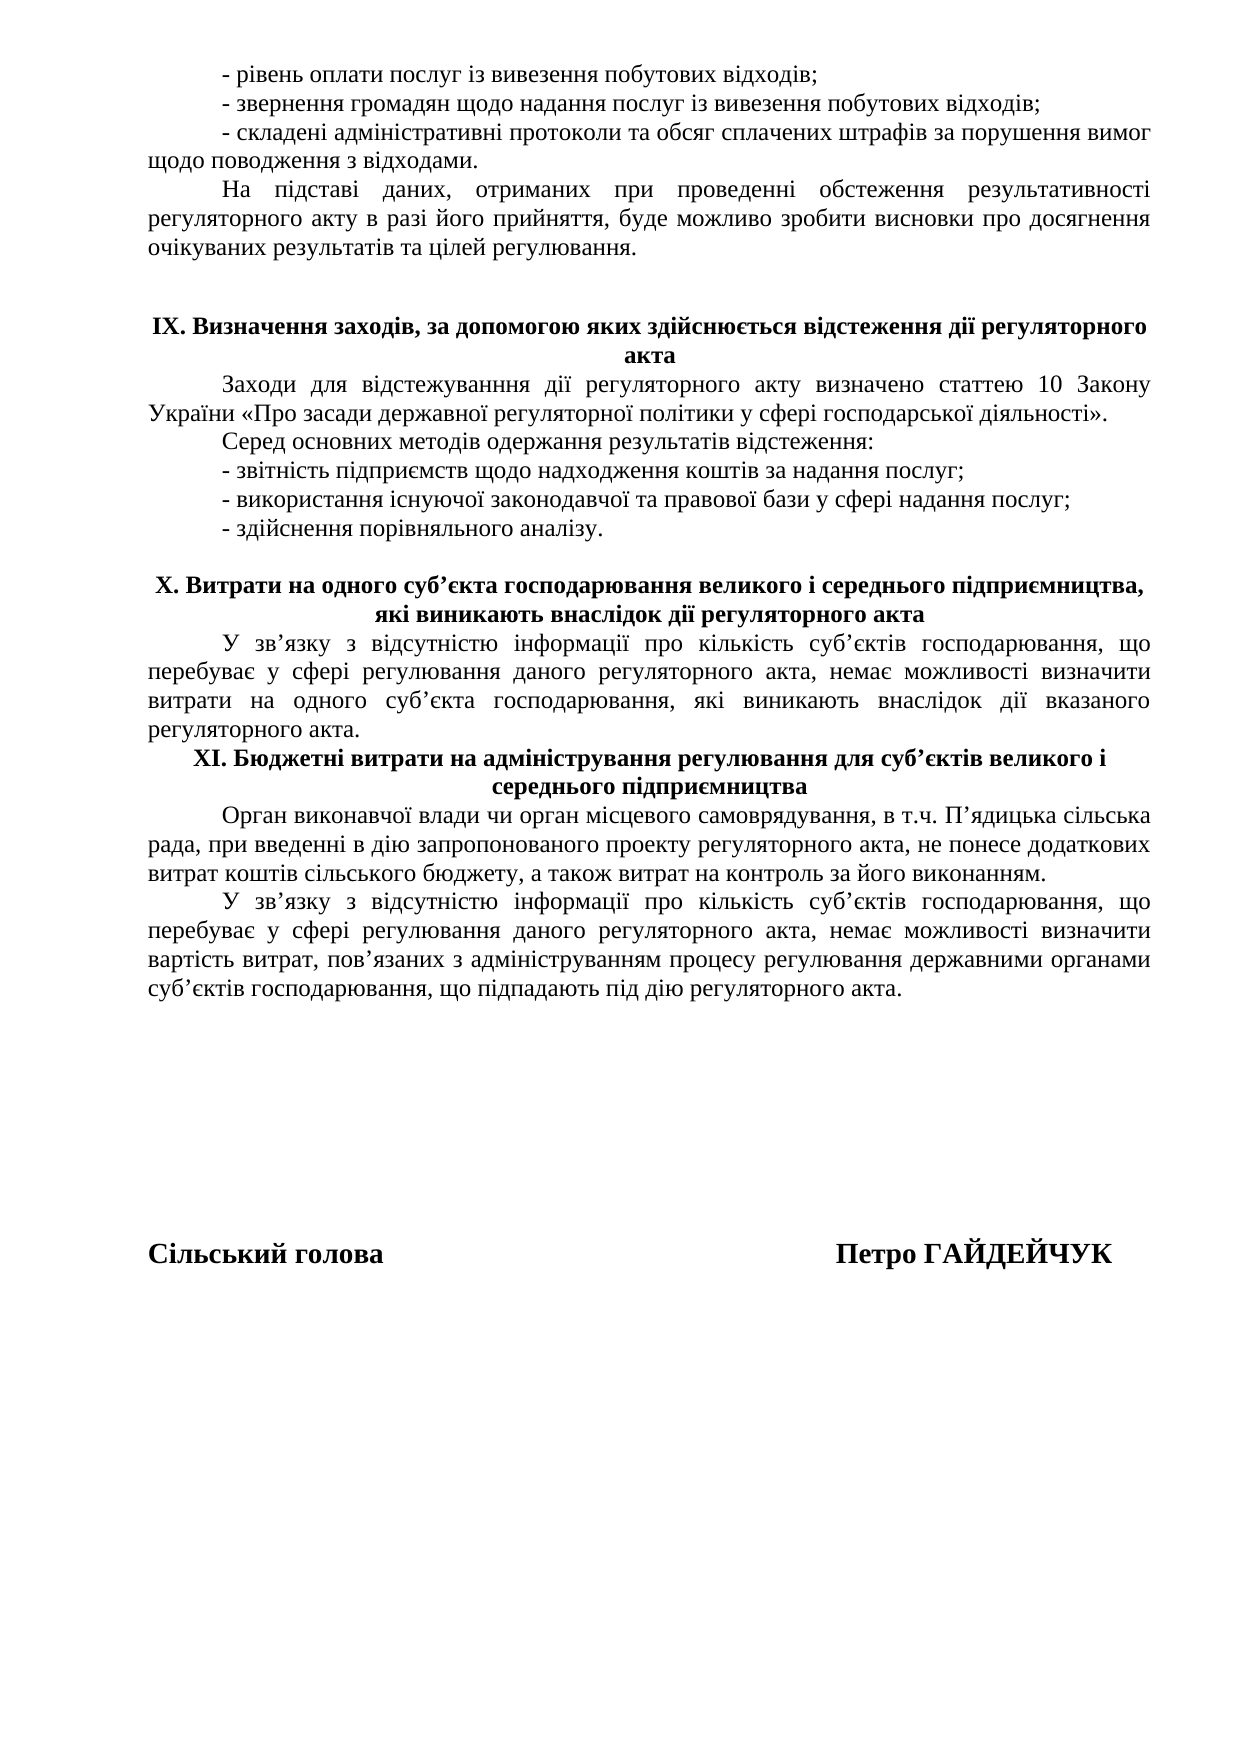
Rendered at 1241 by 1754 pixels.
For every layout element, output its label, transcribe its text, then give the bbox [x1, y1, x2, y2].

text Сільський голова Петро ГАЙДЕЙЧУК [148, 1236, 1152, 1269]
text Орган виконавчої влади чи орган місцевого самоврядування, в т.ч. П’ядицька сільська рада, при введенні в дію запропонованого проекту регуляторного акта, не понесе додаткових витрат коштів сільського бюджету, а також витрат на контроль за його виконанням. [148, 800, 1152, 886]
text - звернення громадян щодо надання послуг із вивезення побутових відходів; [148, 88, 1152, 117]
text На підставі даних, отриманих при проведенні обстеження результативності регуляторного акту в разі його прийняття, буде можливо зробити висновки про досягнення очікуваних результатів та цілей регулювання. [148, 174, 1152, 260]
text - рівень оплати послуг із вивезення побутових відходів; [148, 59, 1152, 88]
text Х. Витрати на одного суб’єкта господарювання великого і середнього підприємництва, які виникають внаслідок дії регуляторного акта [148, 570, 1152, 628]
text - складені адміністративні протоколи та обсяг сплачених штрафів за порушення вимог щодо поводження з відходами. [148, 117, 1152, 174]
text У зв’язку з відсутністю інформації про кількість суб’єктів господарювання, що перебуває у сфері регулювання даного регуляторного акта, немає можливості визначити витрати на одного суб’єкта господарювання, які виникають внаслідок дії вказаного регуляторного акта. [148, 628, 1152, 743]
text - використання існуючої законодавчої та правової бази у сфері надання послуг; [148, 484, 1152, 513]
text Серед основних методів одержання результатів відстеження: [148, 426, 1152, 455]
text У зв’язку з відсутністю інформації про кількість суб’єктів господарювання, що перебуває у сфері регулювання даного регуляторного акта, немає можливості визначити вартість витрат, пов’язаних з адмініструванням процесу регулювання державними органами суб’єктів господарювання, що підпадають під дію регуляторного акта. [148, 886, 1152, 1001]
text ІХ. Визначення заходів, за допомогою яких здійснюється відстеження дії регуляторного акта [148, 311, 1152, 369]
text ХІ. Бюджетні витрати на адміністрування регулювання для суб’єктів великого і середнього підприємництва [148, 743, 1152, 800]
text Заходи для відстежуванння дії регуляторного акту визначено статтею 10 Закону України «Про засади державної регуляторної політики у сфері господарської діяльності». [148, 369, 1152, 426]
text - звітність підприємств щодо надходження коштів за надання послуг; [148, 455, 1152, 484]
text - здійснення порівняльного аналізу. [148, 513, 1152, 541]
